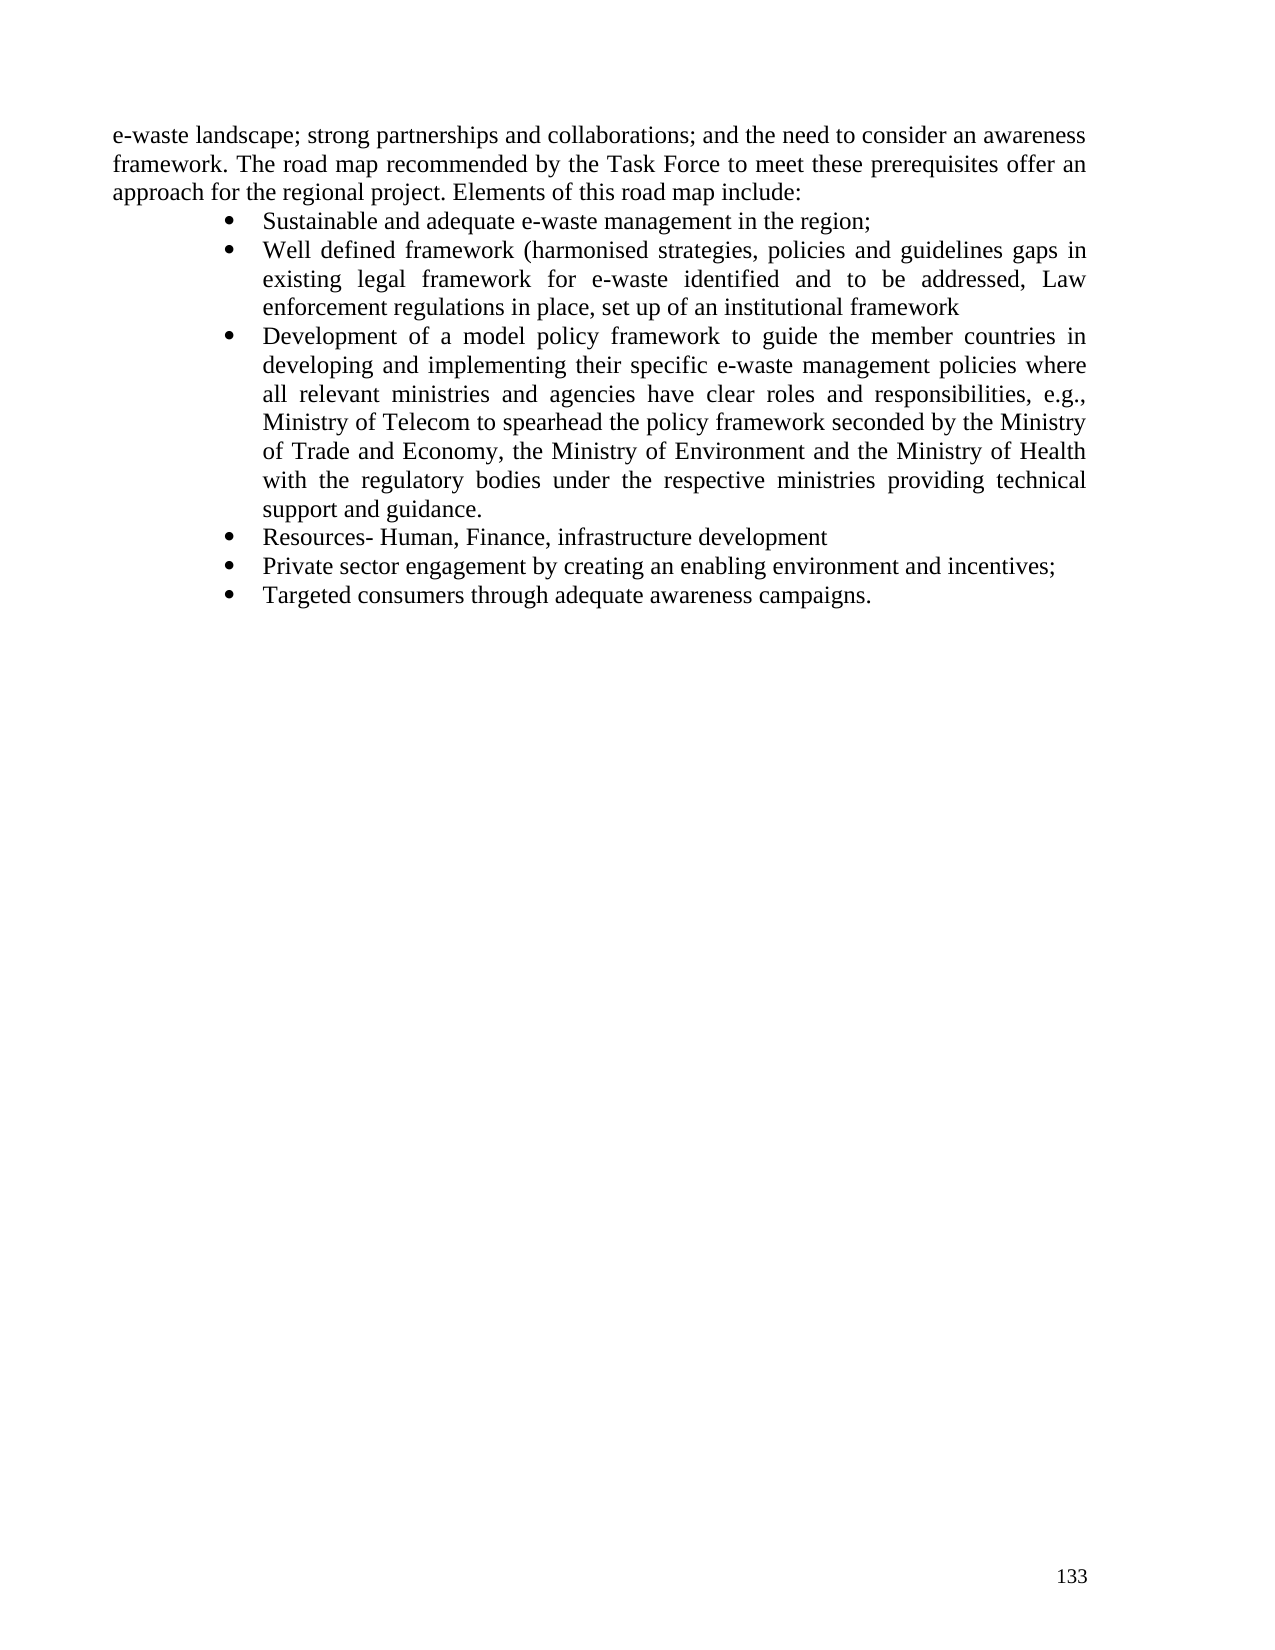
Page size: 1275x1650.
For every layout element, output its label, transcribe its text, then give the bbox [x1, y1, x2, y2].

list Targeted consumers through adequate awareness campaigns. [225, 580, 1087, 609]
list Resources- Human, Finance, infrastructure development [225, 522, 1087, 551]
list Well defined framework (harmonised strategies, policies and guidelines gaps in existing legal framework for e-waste identified and to be addressed, Law enforcement regulations in place, set up of an institutional framework [225, 235, 1087, 321]
list Development of a model policy framework to guide the member countries in developing and implementing their specific e-waste management policies where all relevant ministries and agencies have clear roles and responsibilities, e.g., Ministry of Telecom to spearhead the policy framework seconded by the Ministry of Trade and Economy, the Ministry of Environment and the Ministry of Health with the regulatory bodies under the respective ministries providing technical support and guidance. [225, 321, 1087, 522]
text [112, 120, 1087, 206]
list Private sector engagement by creating an enabling environment and incentives; [225, 551, 1087, 580]
list Sustainable and adequate e-waste management in the region; [225, 206, 1087, 235]
